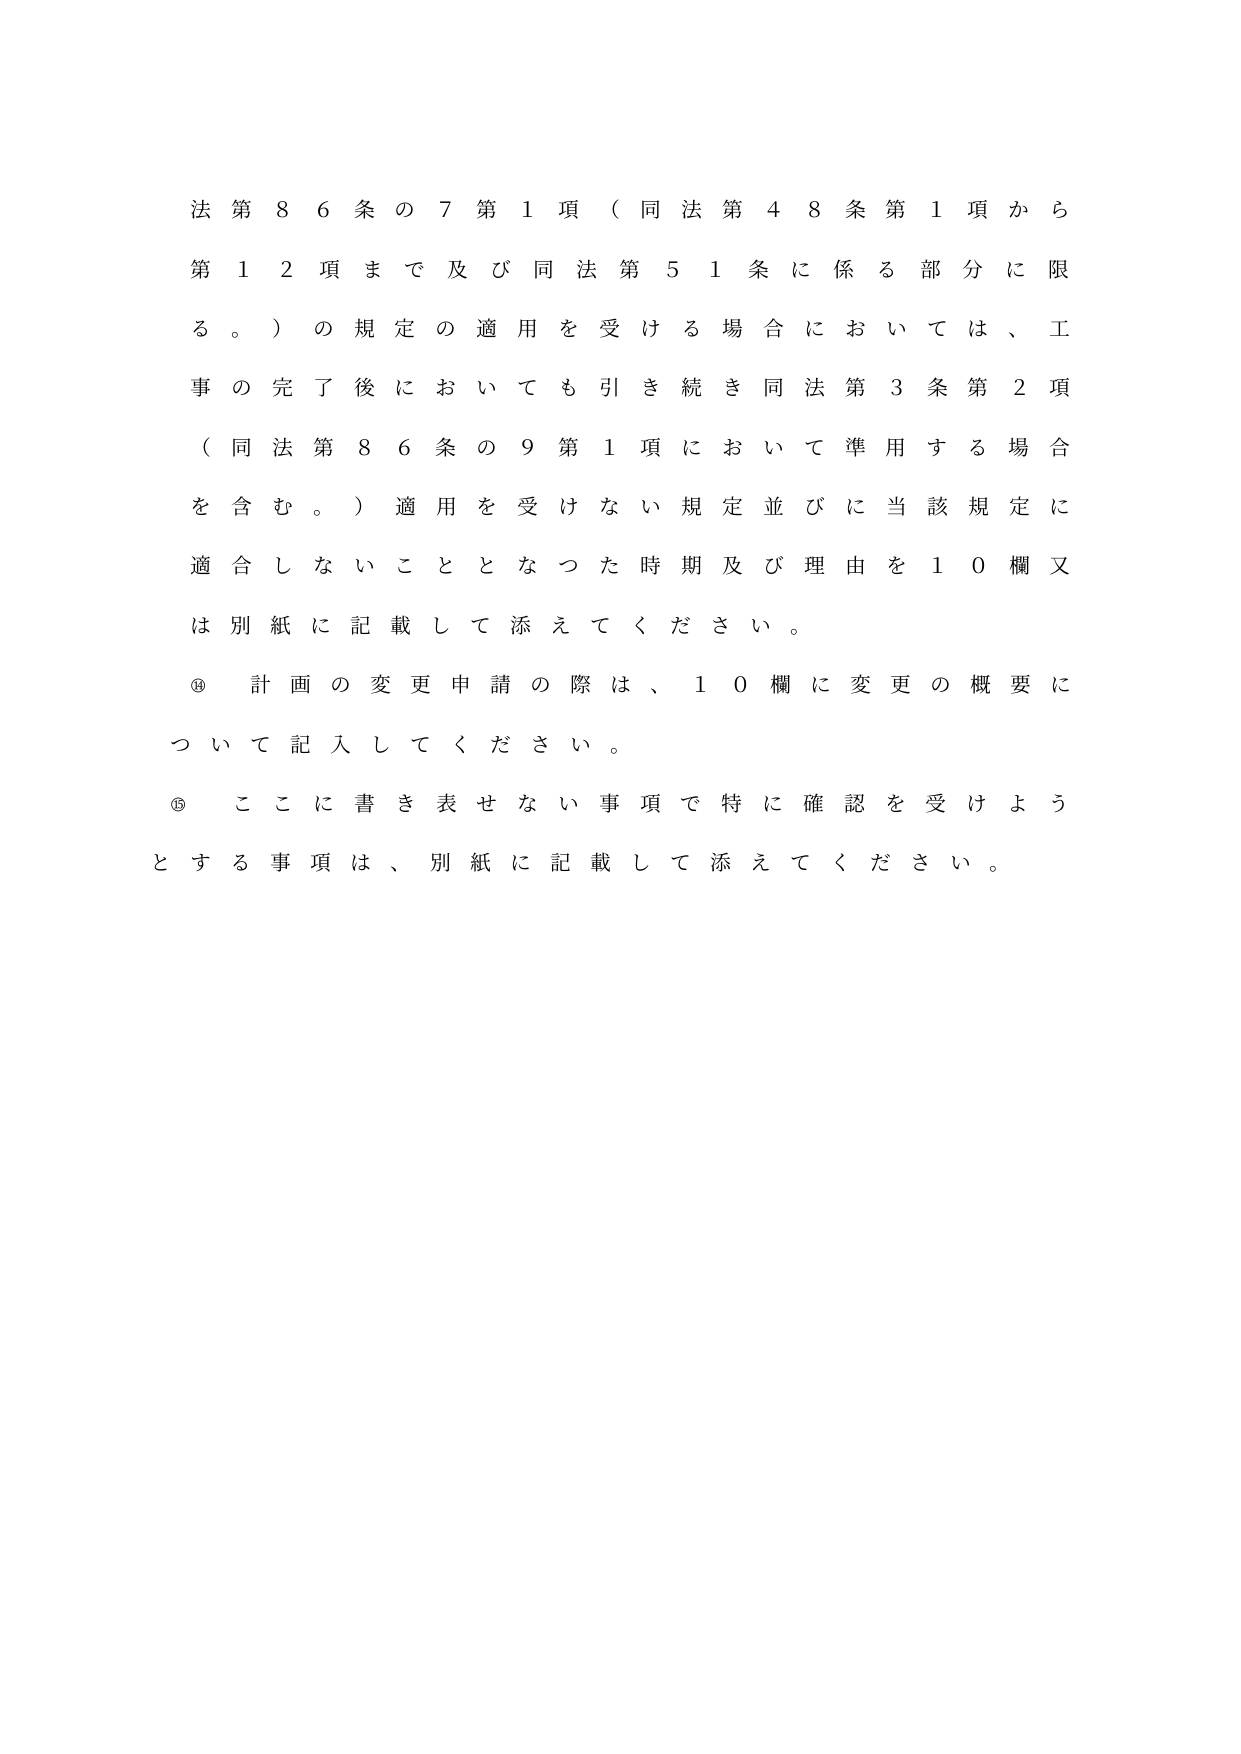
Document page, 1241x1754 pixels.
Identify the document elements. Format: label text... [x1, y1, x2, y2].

text ⑮ ここに書き表せない事項で特に確認を受けようとする事項は、別紙に記載して添えてください。 [150, 773, 1090, 892]
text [170, 179, 1090, 654]
text ⑭ 計画の変更申請の際は、１０欄に変更の概要について記入してください。 [161, 654, 1090, 773]
